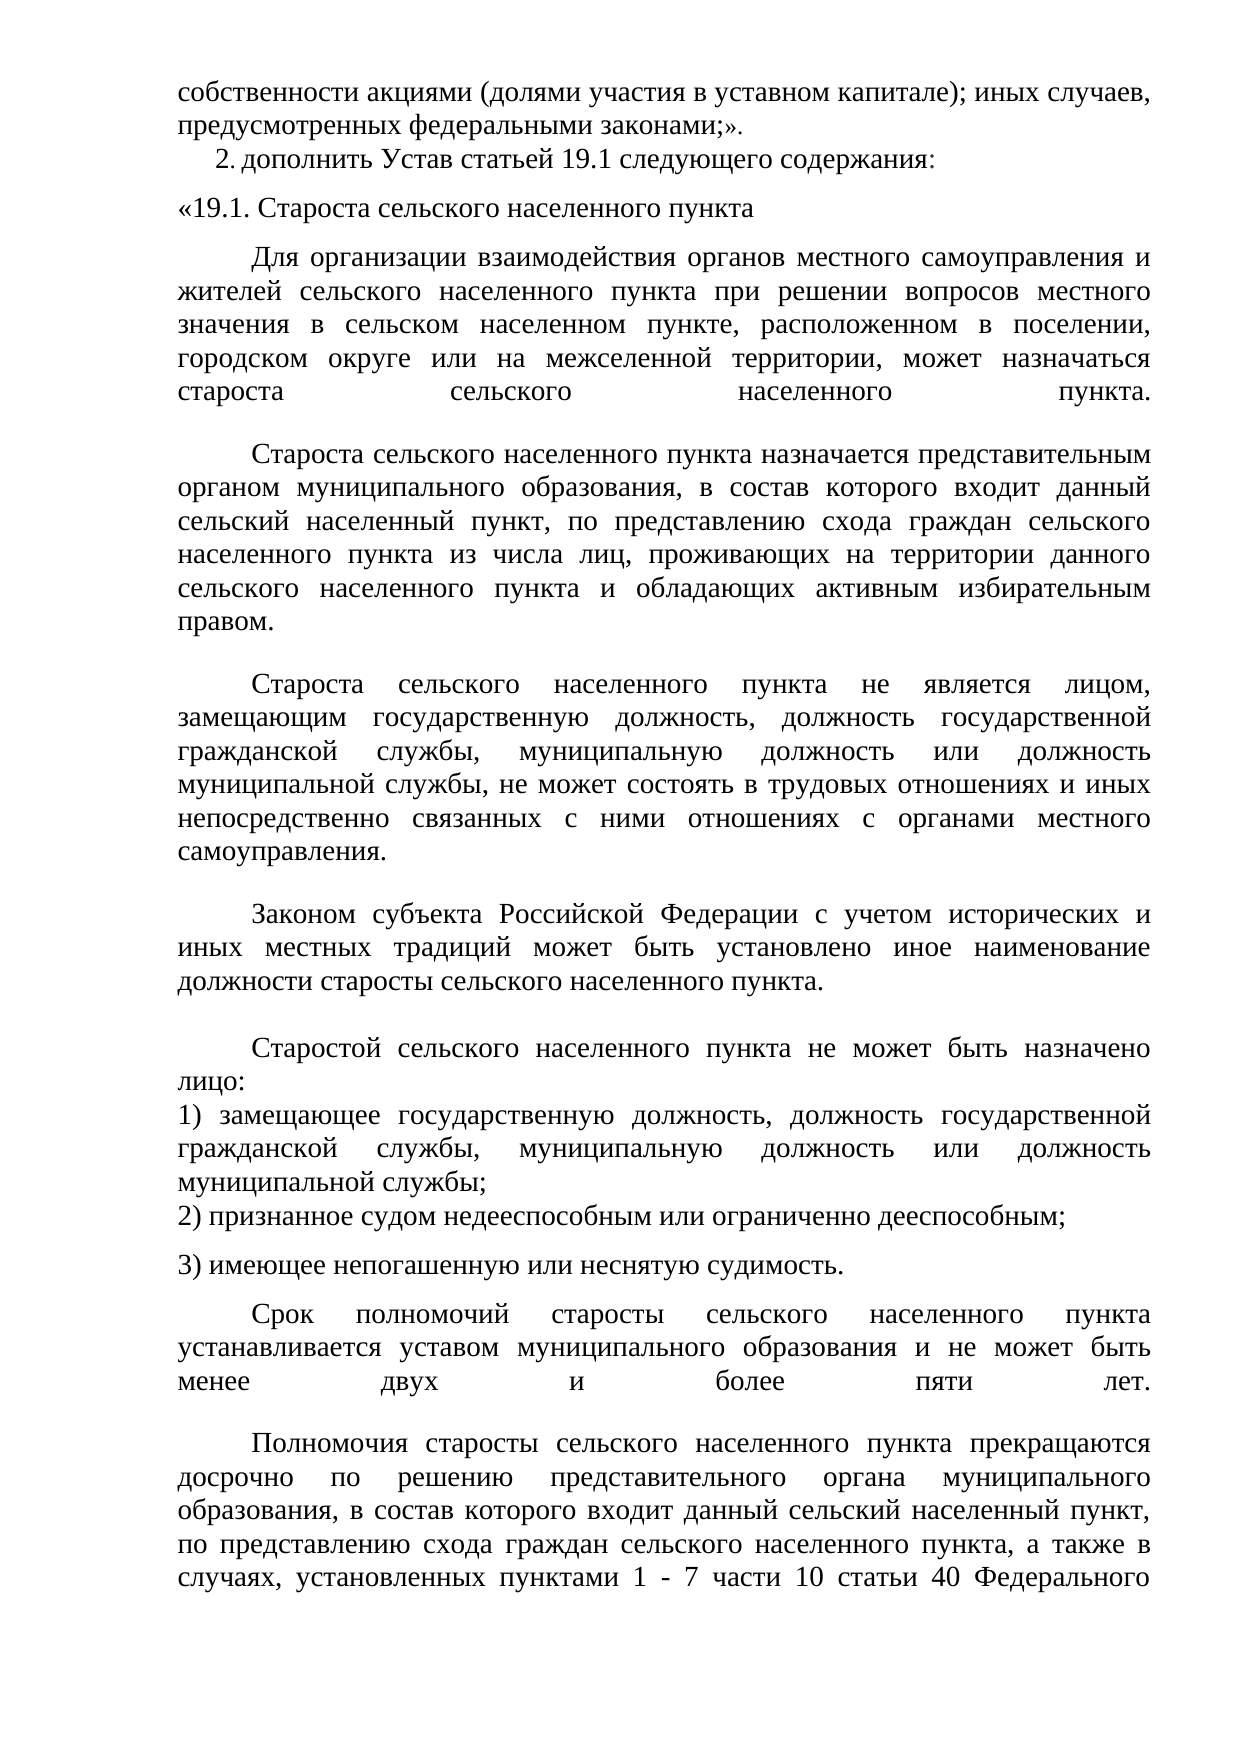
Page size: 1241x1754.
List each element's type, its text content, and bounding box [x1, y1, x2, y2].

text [177, 107, 1152, 141]
text Староста сельского населенного пункта назначается представительным органом муниципального образования, в состав которого входит данный сельский населенный пункт, по представлению схода граждан сельского населенного пункта из числа лиц, проживающих на территории данного сельского населенного пункта и обладающих активным избирательным правом. [177, 436, 1152, 666]
text Для организации взаимодействия органов местного самоуправления и жителей сельского населенного пункта при решении вопросов местного значения в сельском населенном пункте, расположенном в поселении, городском округе или на межселенной территории, может назначаться староста сельского населенного пункта. [177, 239, 1152, 436]
text Законом субъекта Российской Федерации с учетом исторических и иных местных традиций может быть установлено иное наименование должности старосты сельского населенного пункта. [177, 896, 1152, 996]
text 3) имеющее непогашенную или неснятую судимость. [177, 1247, 1152, 1280]
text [177, 1425, 1152, 1593]
text Старостой сельского населенного пункта не может быть назначено лицо: 1) замещающее государственную должность, должность государственной гражданской службы, муниципальную должность или должность муниципальной службы; [177, 1030, 1152, 1198]
text Староста сельского населенного пункта не является лицом, замещающим государственную должность, должность государственной гражданской службы, муниципальную должность или должность муниципальной службы, не может состоять в трудовых отношениях и иных непосредственно связанных с ними отношениях с органами местного самоуправления. [177, 666, 1152, 896]
text «19.1. Староста сельского населенного пункта [177, 190, 1152, 224]
text 2) признанное судом недееспособным или ограниченно дееспособным; [177, 1198, 1152, 1231]
text Срок полномочий старосты сельского населенного пункта устанавливается уставом муниципального образования и не может быть менее двух и более пяти лет. [177, 1296, 1152, 1425]
text 2. дополнить Устав статьей 19.1 следующего содержания: [177, 141, 1152, 174]
